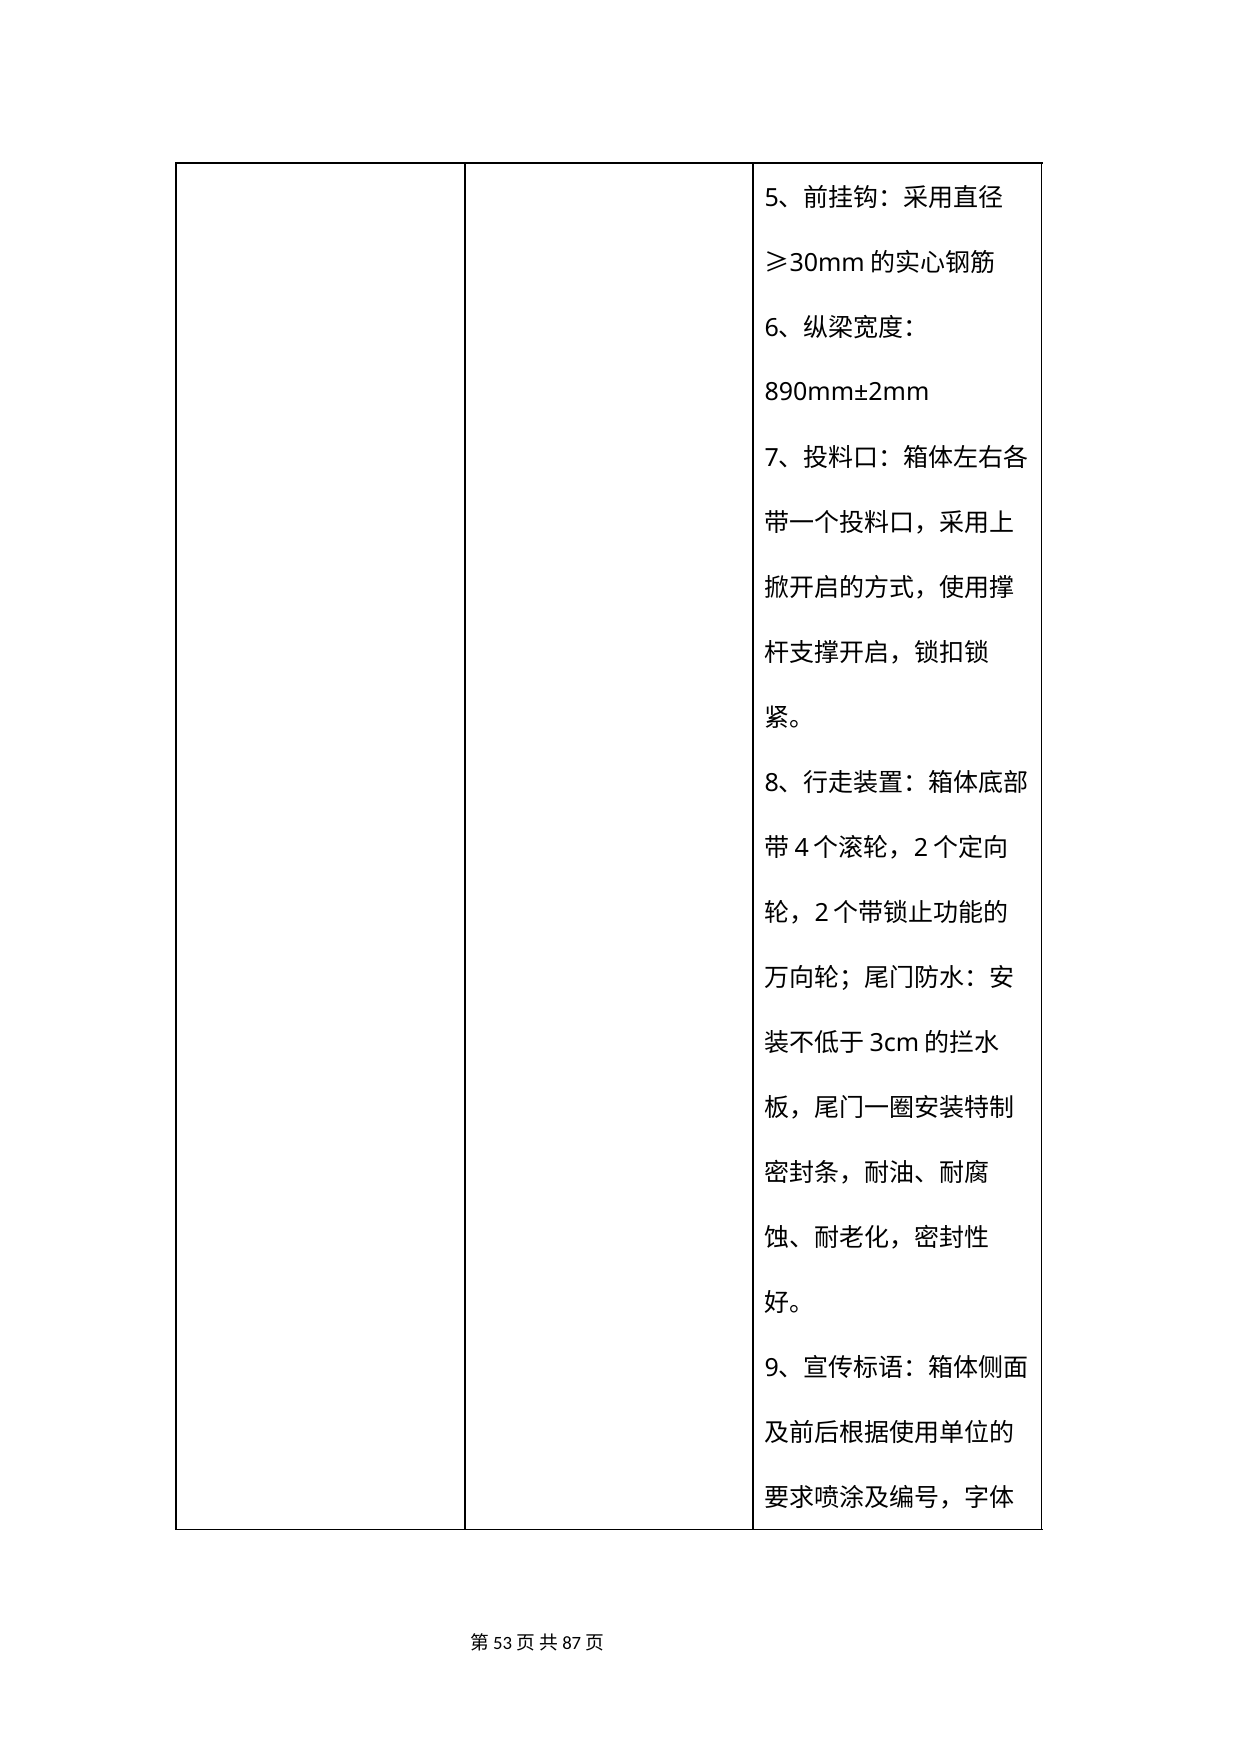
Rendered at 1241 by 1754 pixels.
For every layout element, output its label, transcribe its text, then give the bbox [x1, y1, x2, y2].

table_cell 1 [177, 164, 464, 1528]
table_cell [754, 164, 1041, 1528]
table_cell [466, 164, 752, 1528]
